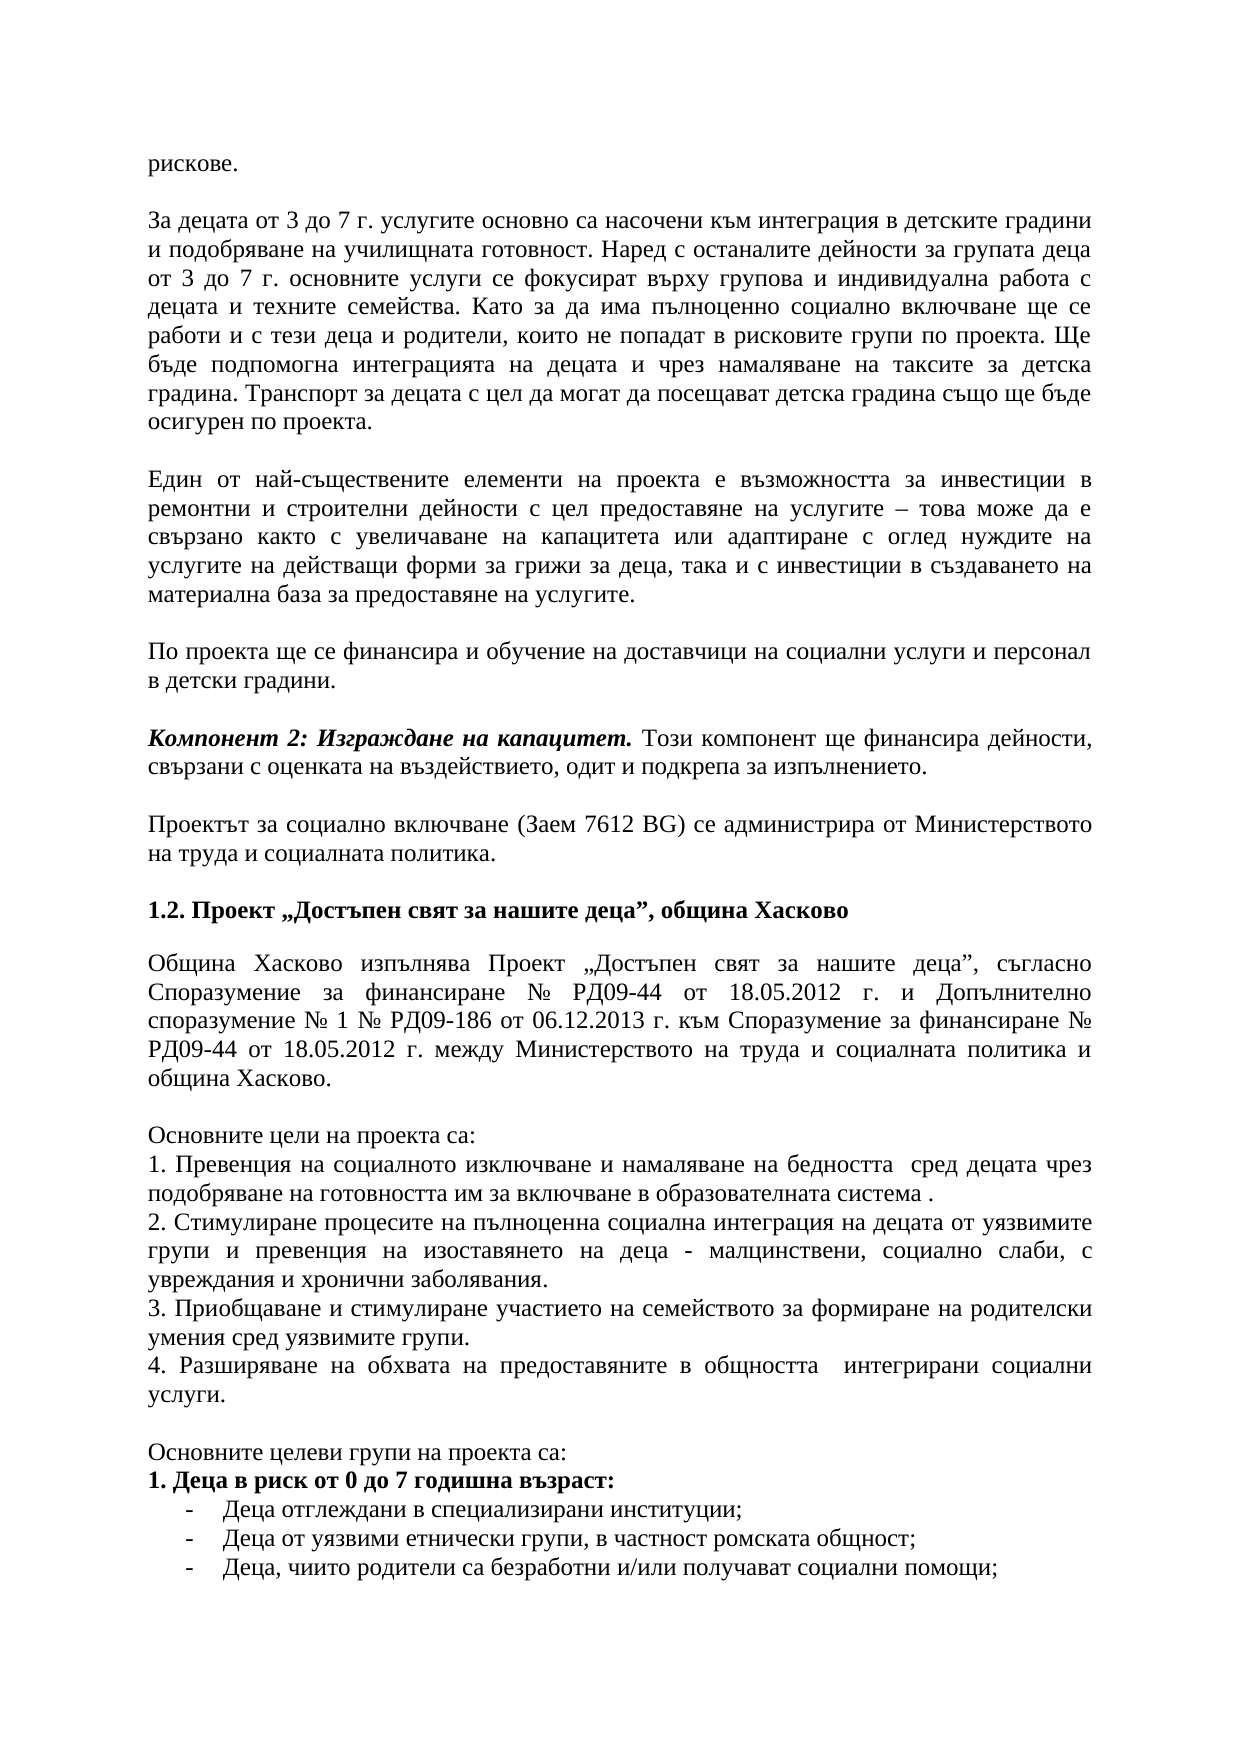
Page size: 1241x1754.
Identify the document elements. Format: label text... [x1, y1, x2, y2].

text Основните цели на проекта са: [148, 1120, 1093, 1149]
text 3. Приобщаване и стимулиране участието на семейството за формиране на родителски умения сред уязвимите групи. [148, 1293, 1093, 1350]
text 1. Превенция на социалното изключване и намаляване на бедността сред децата чрез подобряване на готовността им за включване в образователната система . [148, 1149, 1093, 1207]
text Компонент 2: Изграждане на капацитет. Този компонент ще финансира дейности, свързани с оценката на въздействието, одит и подкрепа за изпълнението. [148, 723, 1093, 780]
list Деца от уязвими етнически групи, в частност ромската общност; [185, 1523, 1093, 1552]
text 4. Разширяване на обхвата на предоставяните в общността интегрирани социални услуги. [148, 1350, 1093, 1408]
list Деца, чиито родители са безработни и/или получават социални помощи; [185, 1552, 1093, 1580]
text 1. Деца в риск от 0 до 7 годишна възраст: [148, 1465, 1093, 1494]
text Проектът за социално включване (Заем 7612 BG) се администрира от Министерството на труда и социалната политика. [148, 809, 1093, 866]
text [148, 148, 1093, 176]
text 2. Стимулиране процесите на пълноценна социална интеграция на децата от уязвимите групи и превенция на изоставянето на деца - малцинствени, социално слаби, с увреждания и хронични заболявания. [148, 1207, 1093, 1293]
text Един от най-съществените елементи на проекта е възможността за инвестиции в ремонтни и строителни дейности с цел предоставяне на услугите – това може да е свързано както с увеличаване на капацитета или адаптиране с оглед нуждите на услугите на действащи форми за грижи за деца, така и с инвестиции в създаването на материална база за предоставяне на услугите. [148, 464, 1093, 608]
text По проекта ще се финансира и обучение на доставчици на социални услуги и персонал в детски градини. [148, 636, 1093, 694]
text Основните целеви групи на проекта са: [148, 1437, 1093, 1465]
text За децата от 3 до 7 г. услугите основно са насочени към интеграция в детските градини и подобряване на училищната готовност. Наред с останалите дейности за групата деца от 3 до 7 г. основните услуги се фокусират върху групова и индивидуална работа с децата и техните семейства. Като за да има пълноценно социално включване ще се работи и с тези деца и родители, които не попадат в рисковите групи по проекта. Ще бъде подпомогна интеграцията на децата и чрез намаляване на таксите за детска градина. Транспорт за децата с цел да могат да посещават детска градина също ще бъде осигурен по проекта. [148, 205, 1093, 435]
text Община Хасково изпълнява Проект „Достъпен свят за нашите деца”, съгласно Споразумение за финансиране № РД09-44 от 18.05.2012 г. и Допълнително споразумение № 1 № РД09-186 от 06.12.2013 г. към Споразумение за финансиране № РД09-44 от 18.05.2012 г. между Министерството на труда и социалната политика и община Хасково. [148, 948, 1093, 1092]
text 1.2. Проект „Достъпен свят за нашите деца”, община Хасково [148, 895, 1093, 924]
list Деца отглеждани в специализирани институции; [185, 1494, 1093, 1523]
